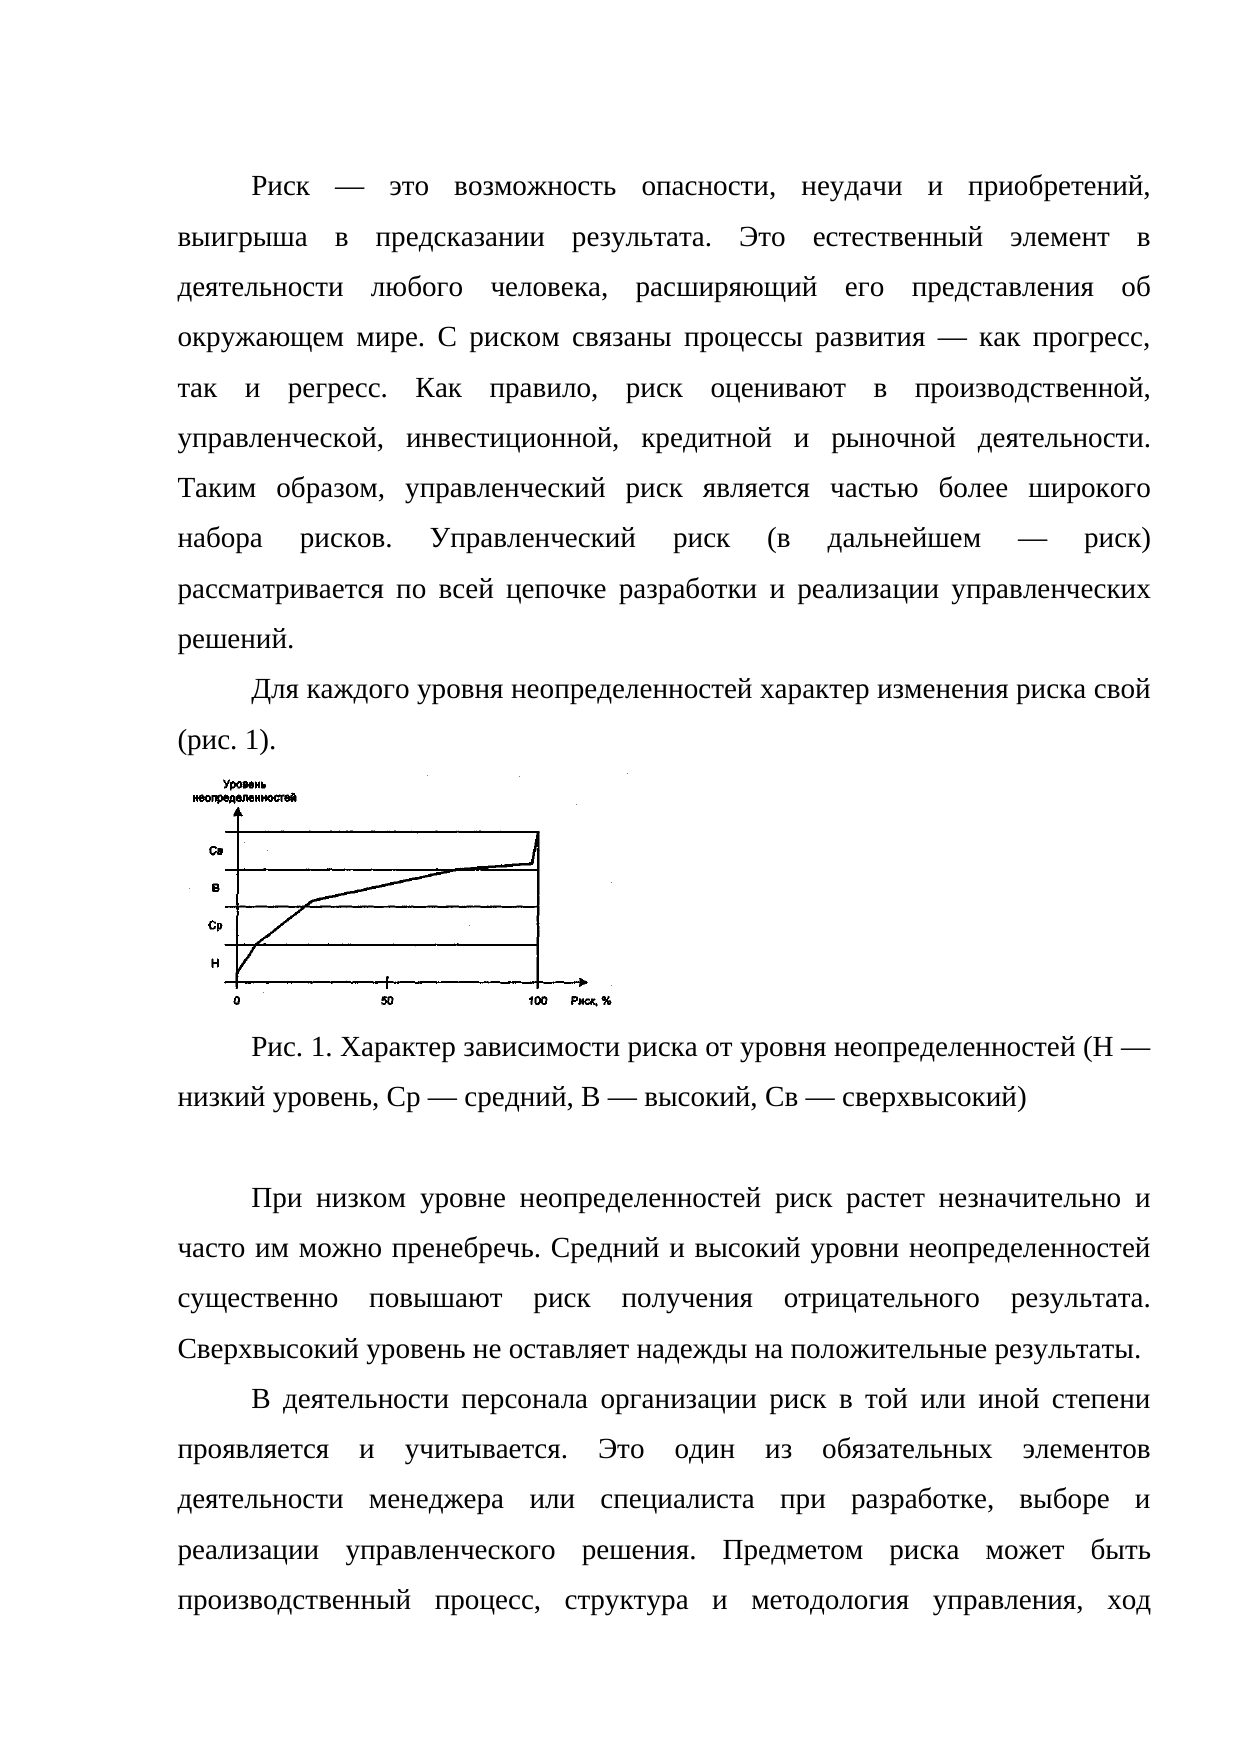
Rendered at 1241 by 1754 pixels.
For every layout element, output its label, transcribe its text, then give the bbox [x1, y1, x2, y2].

text При низком уровне неопределенностей риск растет незначительно и часто им можно пренебречь. Средний и высокий уровни неопределенностей существенно повышают риск получения отрицательного результата. Сверхвысокий уровень не оставляет надежды на положительные результаты. [177, 1180, 1152, 1364]
text Для каждого уровня неопределенностей характер изменения риска свой (рис. 1). [177, 672, 1152, 755]
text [177, 1381, 1152, 1616]
text Риск — это возможность опасности, неудачи и приобретений, выигрыша в предсказании результата. Это естественный элемент в деятельности любого человека, расширяющий его представления об окружающем мире. С риском связаны процессы развития — как прогресс, так и регресс. Как правило, риск оценивают в производственной, управленческой, инвестиционной, кредитной и рыночной деятельности. Таким образом, управленческий риск является частью более широкого набора рисков. Управленческий риск (в дальнейшем — риск) рассматривается по всей цепочке разработки и реализации управленческих решений. [177, 168, 1152, 655]
picture [177, 772, 628, 1015]
text Рис. 1. Характер зависимости риска от уровня неопределенностей (Н — низкий уровень, Ср — средний, В — высокий, Св — сверхвысокий) [177, 1029, 1152, 1113]
